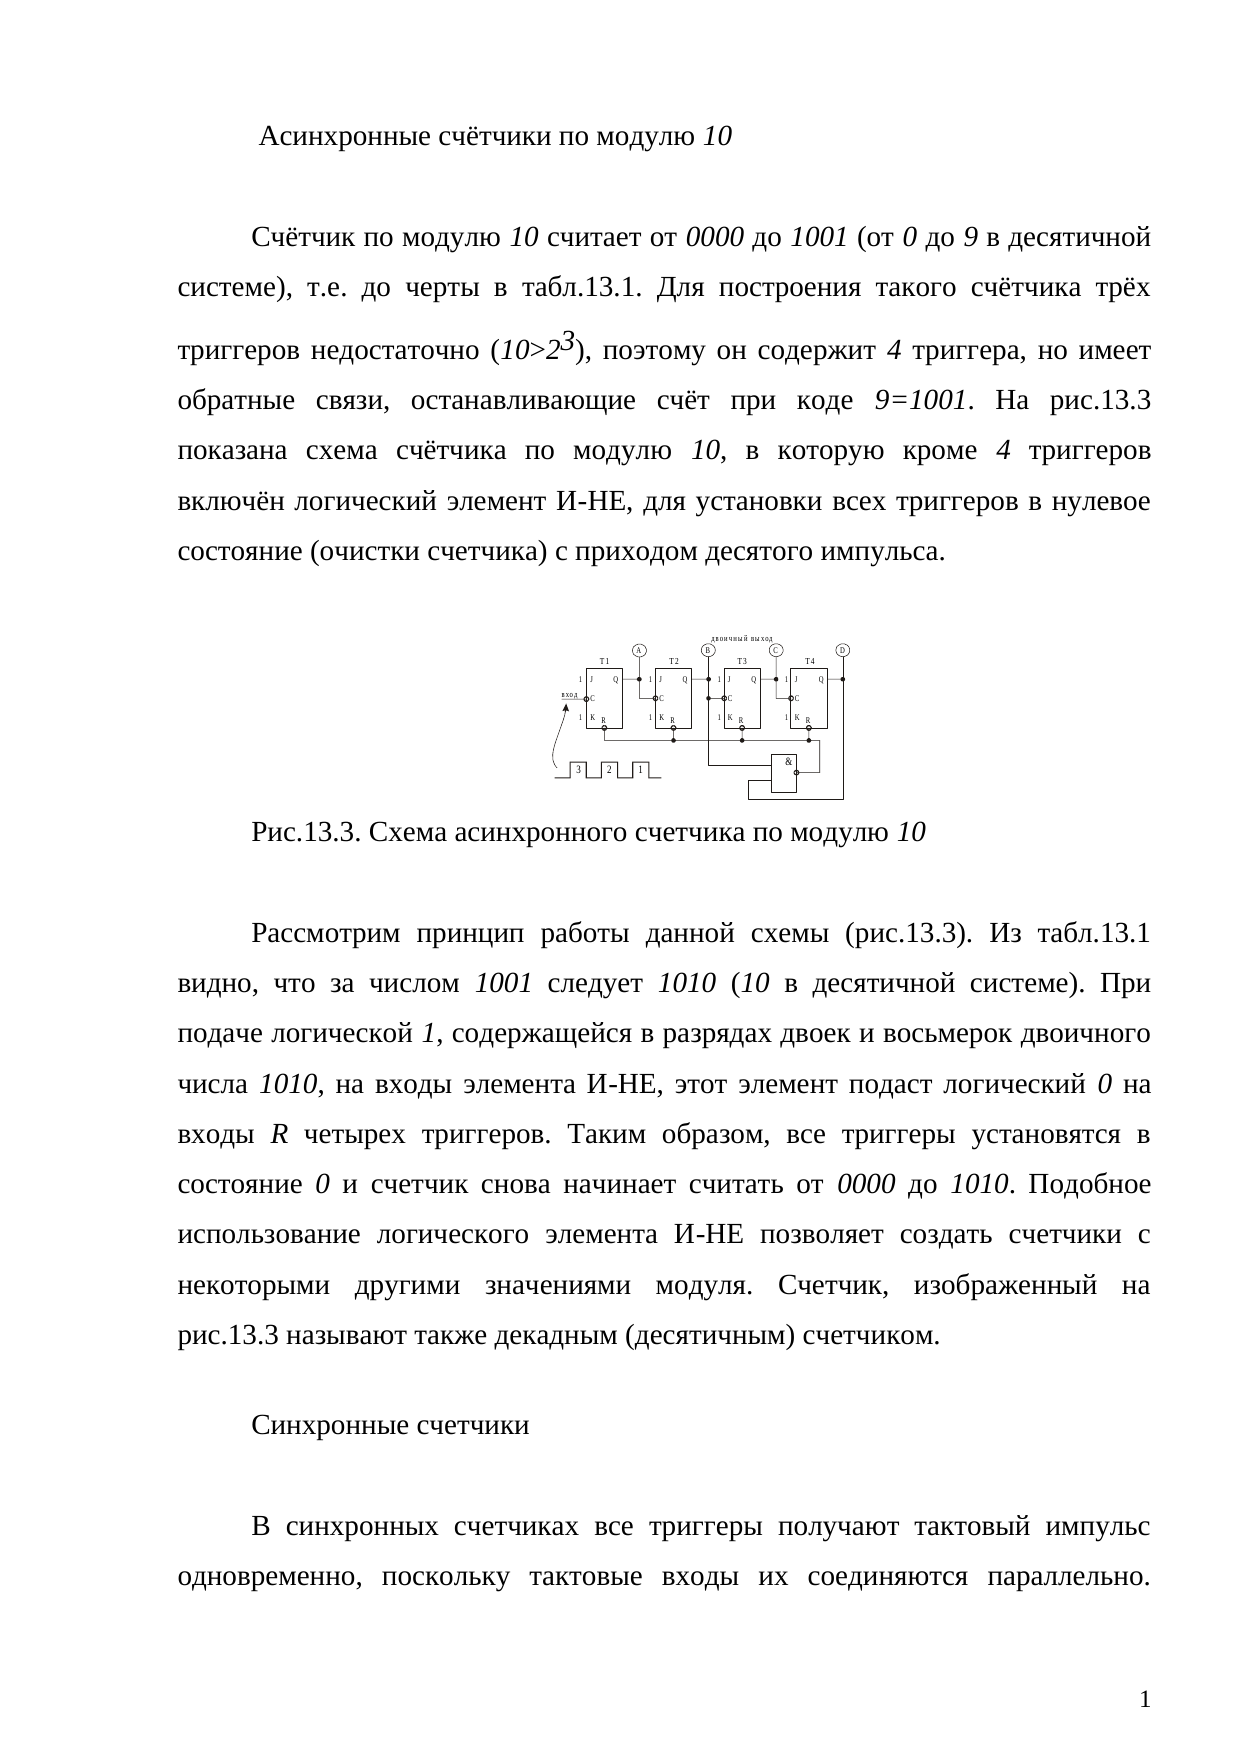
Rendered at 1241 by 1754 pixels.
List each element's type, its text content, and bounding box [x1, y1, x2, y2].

text Рис.13.3. Схема асинхронного счетчика по модулю 10 [177, 814, 1152, 848]
text Асинхронные счётчики по модулю 10 [177, 118, 1152, 152]
text Синхронные счетчики [177, 1407, 1152, 1441]
text Рассмотрим принцип работы данной схемы (рис.13.3). Из табл.13.1 видно, что за числом 1001 следует 1010 (10 в десятичной системе). При подаче логической 1, содержащейся в разрядах двоек и восьмерок двоичного числа 1010, на входы элемента И-НЕ, этот элемент подаст логический 0 на входы R четырех триггеров. Таким образом, все триггеры установятся в состояние 0 и счетчик снова начинает считать от 0000 до 1010. Подобное использование логического элемента И-НЕ позволяет создать счетчики с некоторыми другими значениями модуля. Счетчик, изображенный на рис.13.3 называют также декадным (десятичным) счетчиком. [177, 915, 1152, 1351]
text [177, 1508, 1152, 1592]
text Счётчик по модулю 10 считает от 0000 до 1001 (от 0 до 9 в десятичной системе), т.е. до черты в табл.13.1. Для построения такого счётчика трёх триггеров недостаточно (10>23), поэтому он содержит 4 триггера, но имеет обратные связи, останавливающие счёт при коде 9=1001. На рис.13.3 показана схема счётчика по модулю 10, в которую кроме 4 триггеров включён логический элемент И-НЕ, для установки всех триггеров в нулевое состояние (очистки счетчика) с приходом десятого импульса. [177, 219, 1152, 567]
